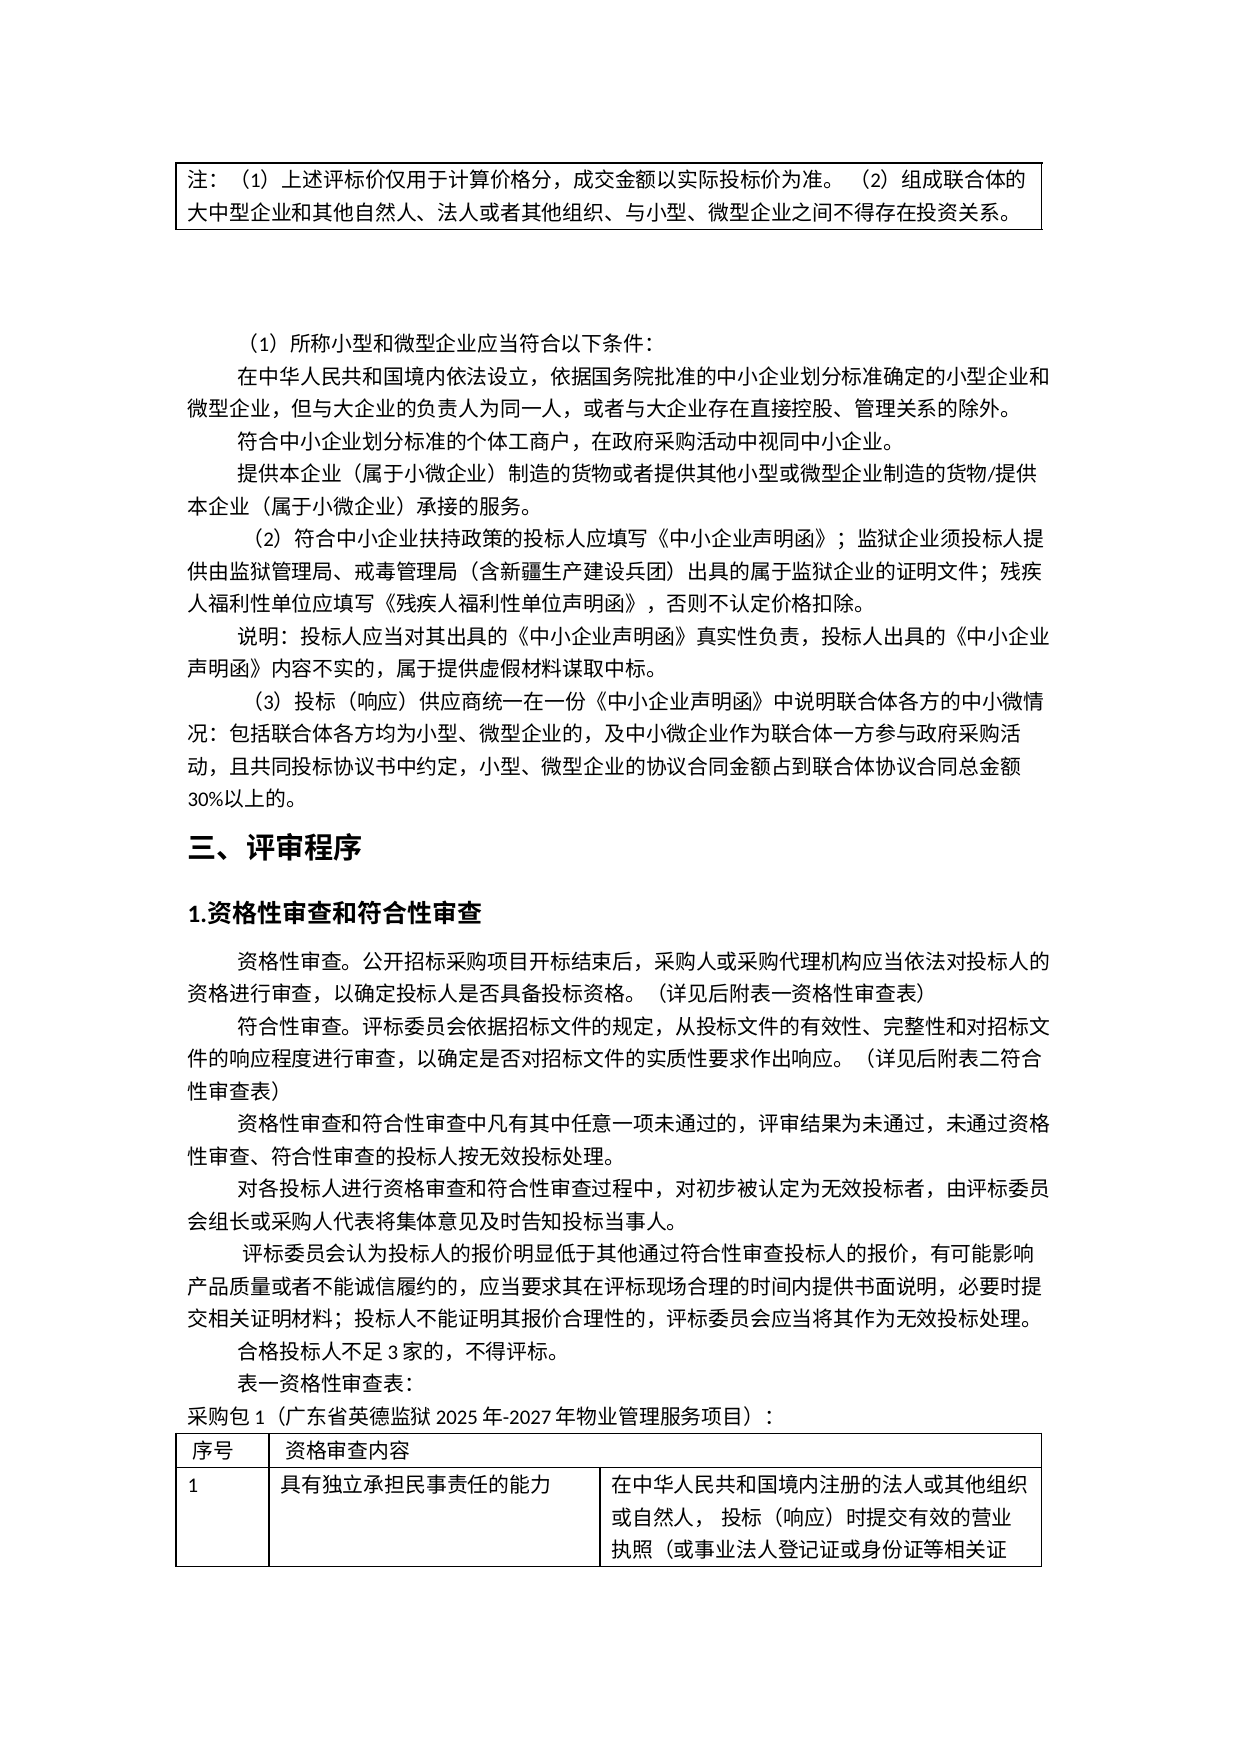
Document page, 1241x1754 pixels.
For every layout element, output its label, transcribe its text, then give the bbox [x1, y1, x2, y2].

text 对各投标人进行资格审查和符合性审查过程中，对初步被认定为无效投标者，由评标委员会组长或采购人代表将集体意见及时告知投标当事人。 [187, 1173, 1053, 1238]
text 说明：投标人应当对其出具的《中小企业声明函》真实性负责，投标人出具的《中小企业声明函》内容不实的，属于提供虚假材料谋取中标。 [187, 620, 1053, 685]
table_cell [601, 1468, 1041, 1566]
text 评标委员会认为投标人的报价明显低于其他通过符合性审查投标人的报价，有可能影响产品质量或者不能诚信履约的，应当要求其在评标现场合理的时间内提供书面说明，必要时提交相关证明材料；投标人不能证明其报价合理性的，评标委员会应当将其作为无效投标处理。 [187, 1238, 1053, 1335]
text 符合性审查。评标委员会依据招标文件的规定，从投标文件的有效性、完整性和对招标文件的响应程度进行审查，以确定是否对招标文件的实质性要求作出响应。（详见后附表二符合性审查表） [187, 1010, 1053, 1108]
text 表一资格性审查表： [187, 1368, 1053, 1400]
text 资格性审查和符合性审查中凡有其中任意一项未通过的，评审结果为未通过，未通过资格性审查、符合性审查的投标人按无效投标处理。 [187, 1108, 1053, 1173]
text （1）所称小型和微型企业应当符合以下条件： [187, 328, 1053, 360]
table_header 序号 [177, 1434, 268, 1467]
text 采购包1（广东省英德监狱2025年-2027年物业管理服务项目）： [187, 1400, 1053, 1433]
text 在中华人民共和国境内依法设立，依据国务院批准的中小企业划分标准确定的小型企业和微型企业，但与大企业的负责人为同一人，或者与大企业存在直接控股、管理关系的除外。 [187, 360, 1053, 425]
text 三、评审程序 [187, 815, 1053, 880]
table_cell 1 [177, 1468, 268, 1566]
text 资格性审查。公开招标采购项目开标结束后，采购人或采购代理机构应当依法对投标人的资格进行审查，以确定投标人是否具备投标资格。（详见后附表一资格性审查表） [187, 945, 1053, 1010]
text 符合中小企业划分标准的个体工商户，在政府采购活动中视同中小企业。 [187, 425, 1053, 458]
text （2）符合中小企业扶持政策的投标人应填写《中小企业声明函》；监狱企业须投标人提供由监狱管理局、戒毒管理局（含新疆生产建设兵团）出具的属于监狱企业的证明文件；残疾人福利性单位应填写《残疾人福利性单位声明函》，否则不认定价格扣除。 [187, 523, 1053, 620]
text 1.资格性审查和符合性审查 [187, 880, 1053, 945]
text 提供本企业（属于小微企业）制造的货物或者提供其他小型或微型企业制造的货物/提供本企业（属于小微企业）承接的服务。 [187, 458, 1053, 523]
table_cell 具有独立承担民事责任的能力 [270, 1468, 599, 1566]
table_cell 注：（1）上述评标价仅用于计算价格分，成交金额以实际投标价为准。 （2）组成联合体的大中型企业和其他自然人、法人或者其他组织、与小型、微型企业之间不得存在投资关系。 [177, 164, 1041, 228]
table_header 资格审查内容 [270, 1434, 1041, 1467]
text （3）投标（响应）供应商统一在一份《中小企业声明函》中说明联合体各方的中小微情况：包括联合体各方均为小型、微型企业的，及中小微企业作为联合体一方参与政府采购活动，且共同投标协议书中约定，小型、微型企业的协议合同金额占到联合体协议合同总金额30%以上的。 [187, 685, 1053, 815]
text 合格投标人不足3家的，不得评标。 [187, 1335, 1053, 1368]
